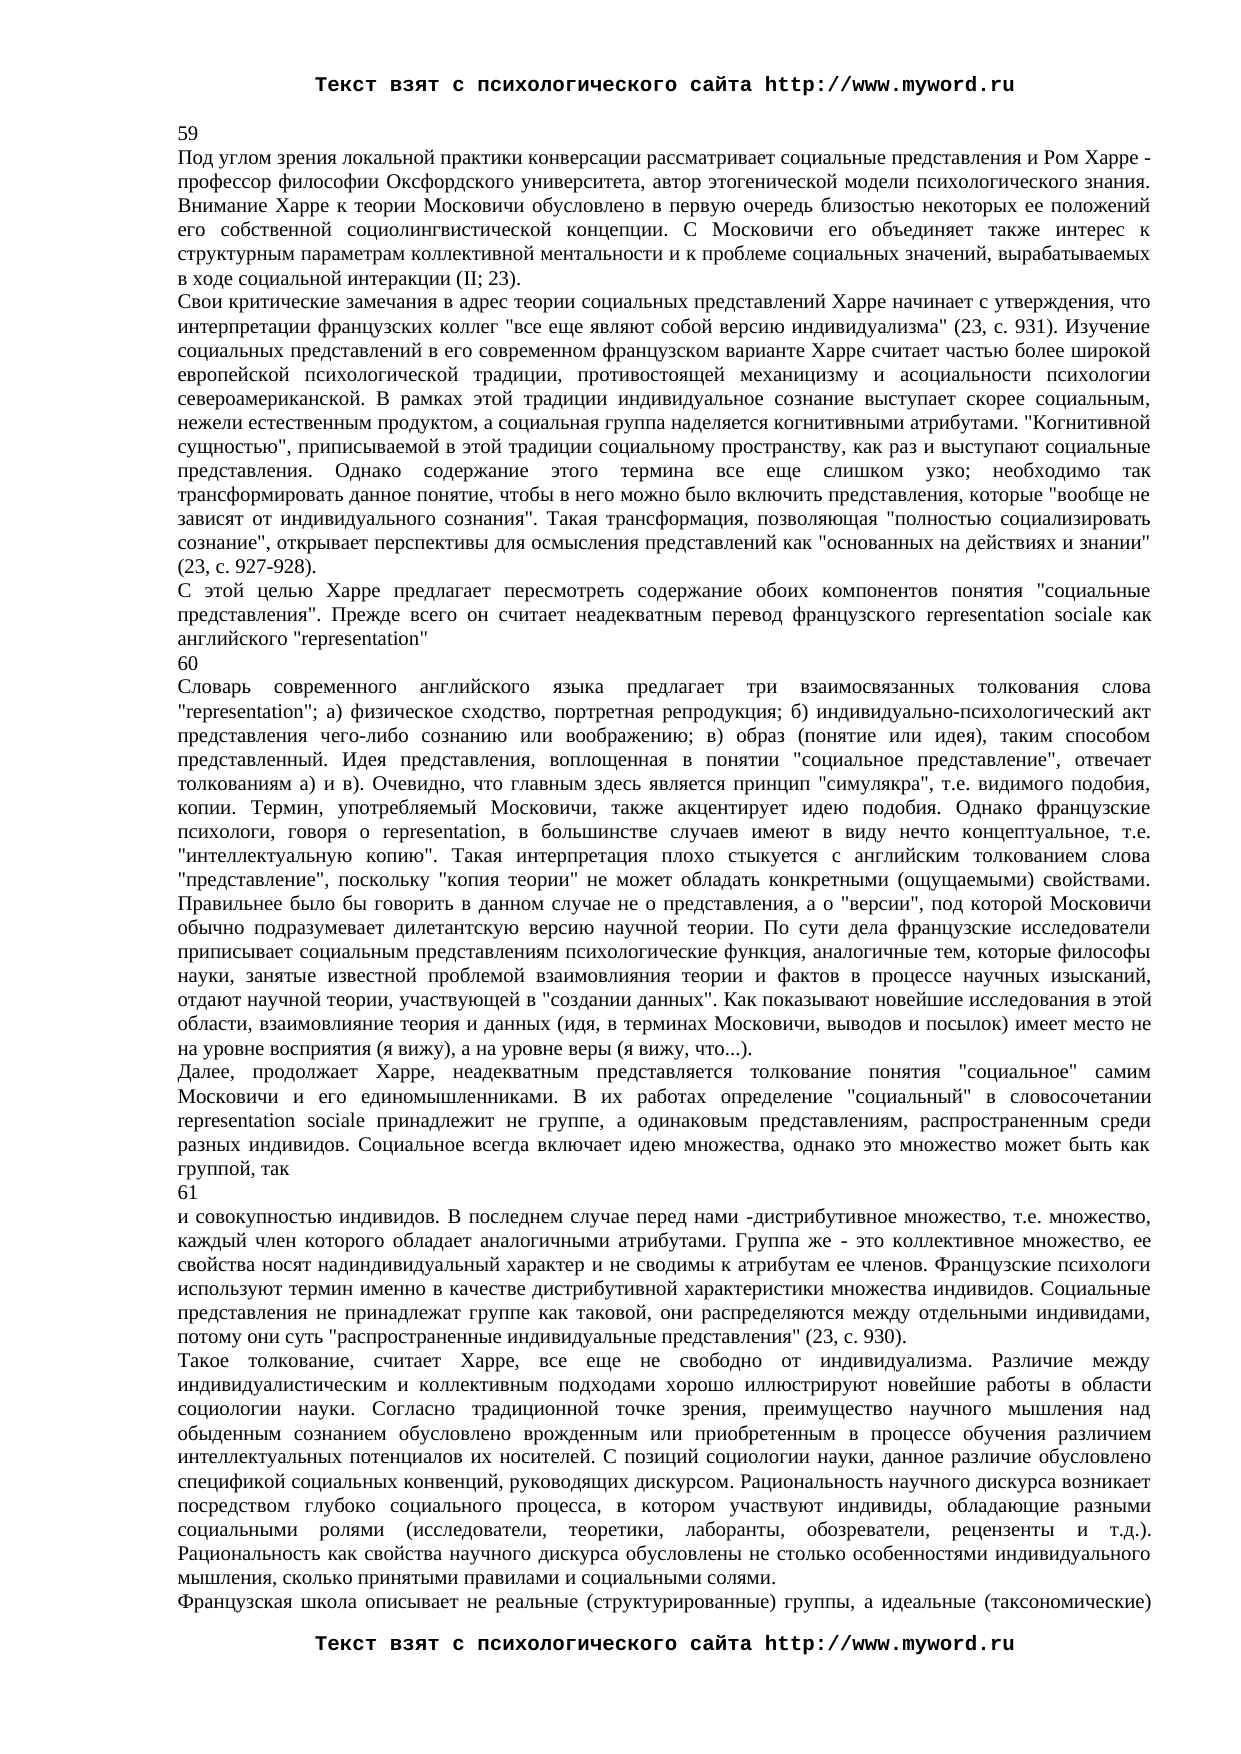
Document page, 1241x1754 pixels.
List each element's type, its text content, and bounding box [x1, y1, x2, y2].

text С этой целью Харре предлагает пересмотреть содержание обоих компонентов понятия "социальные представления". Прежде всего он считает неадекватным перевод французского representation sociale как английского "representation" [177, 578, 1152, 650]
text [177, 1589, 1152, 1613]
text Словарь современного английского языка предлагает три взаимосвязанных толкования слова "representation"; а) физическое сходство, портретная репродукция; б) индивидуально-психологический акт представления чего-либо сознанию или воображению; в) образ (понятие или идея), таким способом представленный. Идея представления, воплощенная в понятии "социальное представление", отвечает толкованиям а) и в). Очевидно, что главным здесь является принцип "симулякра", т.е. видимого подобия, копии. Термин, употребляемый Московичи, также акцентирует идею подобия. Однако французские психологи, говоря о representation, в большинстве случаев имеют в виду нечто концептуальное, т.е. "интеллектуальную копию". Такая интерпретация плохо стыкуется с английским толкованием слова "представление", поскольку "копия теории" не может обладать конкретными (ощущаемыми) свойствами. Правильнее было бы говорить в данном случае не о представления, а о "версии", под которой Московичи обычно подразумевает дилетантскую версию научной теории. По сути дела французские исследователи приписывает социальным представлениям психологические функция, аналогичные тем, которые философы науки, занятые известной проблемой взаимовлияния теории и фактов в процессе научных изысканий, отдают научной теории, участвующей в "создании данных". Как показывают новейшие исследования в этой области, взаимовлияние теория и данных (идя, в терминах Московичи, выводов и посылок) имеет место не на уровне восприятия (я вижу), а на уровне веры (я вижу, что...). [177, 674, 1152, 1059]
text 61 [177, 1180, 1152, 1204]
text 60 [177, 650, 1152, 674]
text Такое толкование, считает Харре, все еще не свободно от индивидуализма. Различие между индивидуалистическим и коллективным подходами хорошо иллюстрируют новейшие работы в области социологии науки. Согласно традиционной точке зрения, преимущество научного мышления над обыденным сознанием обусловлено врожденным или приобретенным в процессе обучения различием интеллектуальных потенциалов их носителей. С позиций социологии науки, данное различие обусловлено спецификой социальных конвенций, руководящих дискурсом. Рациональность научного дискурса возникает посредством глубоко социального процесса, в котором участвуют индивиды, обладающие разными социальными ролями (исследователи, теоретики, лаборанты, обозреватели, рецензенты и т.д.). Рациональность как свойства научного дискурса обусловлены не столько особенностями индивидуального мышления, сколько принятыми правилами и социальными солями. [177, 1348, 1152, 1589]
text Далее, продолжает Харре, неадекватным представляется толкование понятия "социальное" самим Московичи и его единомышленниками. В их работах определение "социальный" в словосочетании representation sociale принадлежит не группе, а одинаковым представлениям, распространенным среди разных индивидов. Социальное всегда включает идею множества, однако это множество может быть как группой, так [177, 1059, 1152, 1180]
text 59 [177, 121, 1152, 145]
text Под углом зрения локальной практики конверсации рассматривает социальные представления и Ром Харре - профессор философии Оксфордского университета, автор этогенической модели психологического знания. Внимание Харре к теории Московичи обусловлено в первую очередь близостью некоторых ее положений его собственной социолингвистической концепции. С Московичи его объединяет также интерес к структурным параметрам коллективной ментальности и к проблеме социальных значений, вырабатываемых в ходе социальной интеракции (II; 23). [177, 145, 1152, 289]
text и совокупностью индивидов. В последнем случае перед нами -дистрибутивное множество, т.е. множество, каждый член которого обладает аналогичными атрибутами. Группа же - это коллективное множество, ее свойства носят надиндивидуальный характер и не сводимы к атрибутам ее членов. Французские психологи используют термин именно в качестве дистрибутивной характеристики множества индивидов. Социальные представления не принадлежат группе как таковой, они распределяются между отдельными индивидами, потому они суть "распространенные индивидуальные представления" (23, с. 930). [177, 1204, 1152, 1348]
text Свои критические замечания в адрес теории социальных представлений Харре начинает с утверждения, что интерпретации французских коллег "все еще являют собой версию индивидуализма" (23, с. 931). Изучение социальных представлений в его современном французском варианте Харре считает частью более широкой европейской психологической традиции, противостоящей механицизму и асоциальности психологии североамериканской. В рамках этой традиции индивидуальное сознание выступает скорее социальным, нежели естественным продуктом, а социальная группа наделяется когнитивными атрибутами. "Когнитивной сущностью", приписываемой в этой традиции социальному пространству, как раз и выступают социальные представления. Однако содержание этого термина все еще слишком узко; необходимо так трансформировать данное понятие, чтобы в него можно было включить представления, которые "вообще не зависят от индивидуального сознания". Такая трансформация, позволяющая "полностью социализировать сознание", открывает перспективы для осмысления представлений как "основанных на действиях и знании" (23, с. 927-928). [177, 289, 1152, 578]
